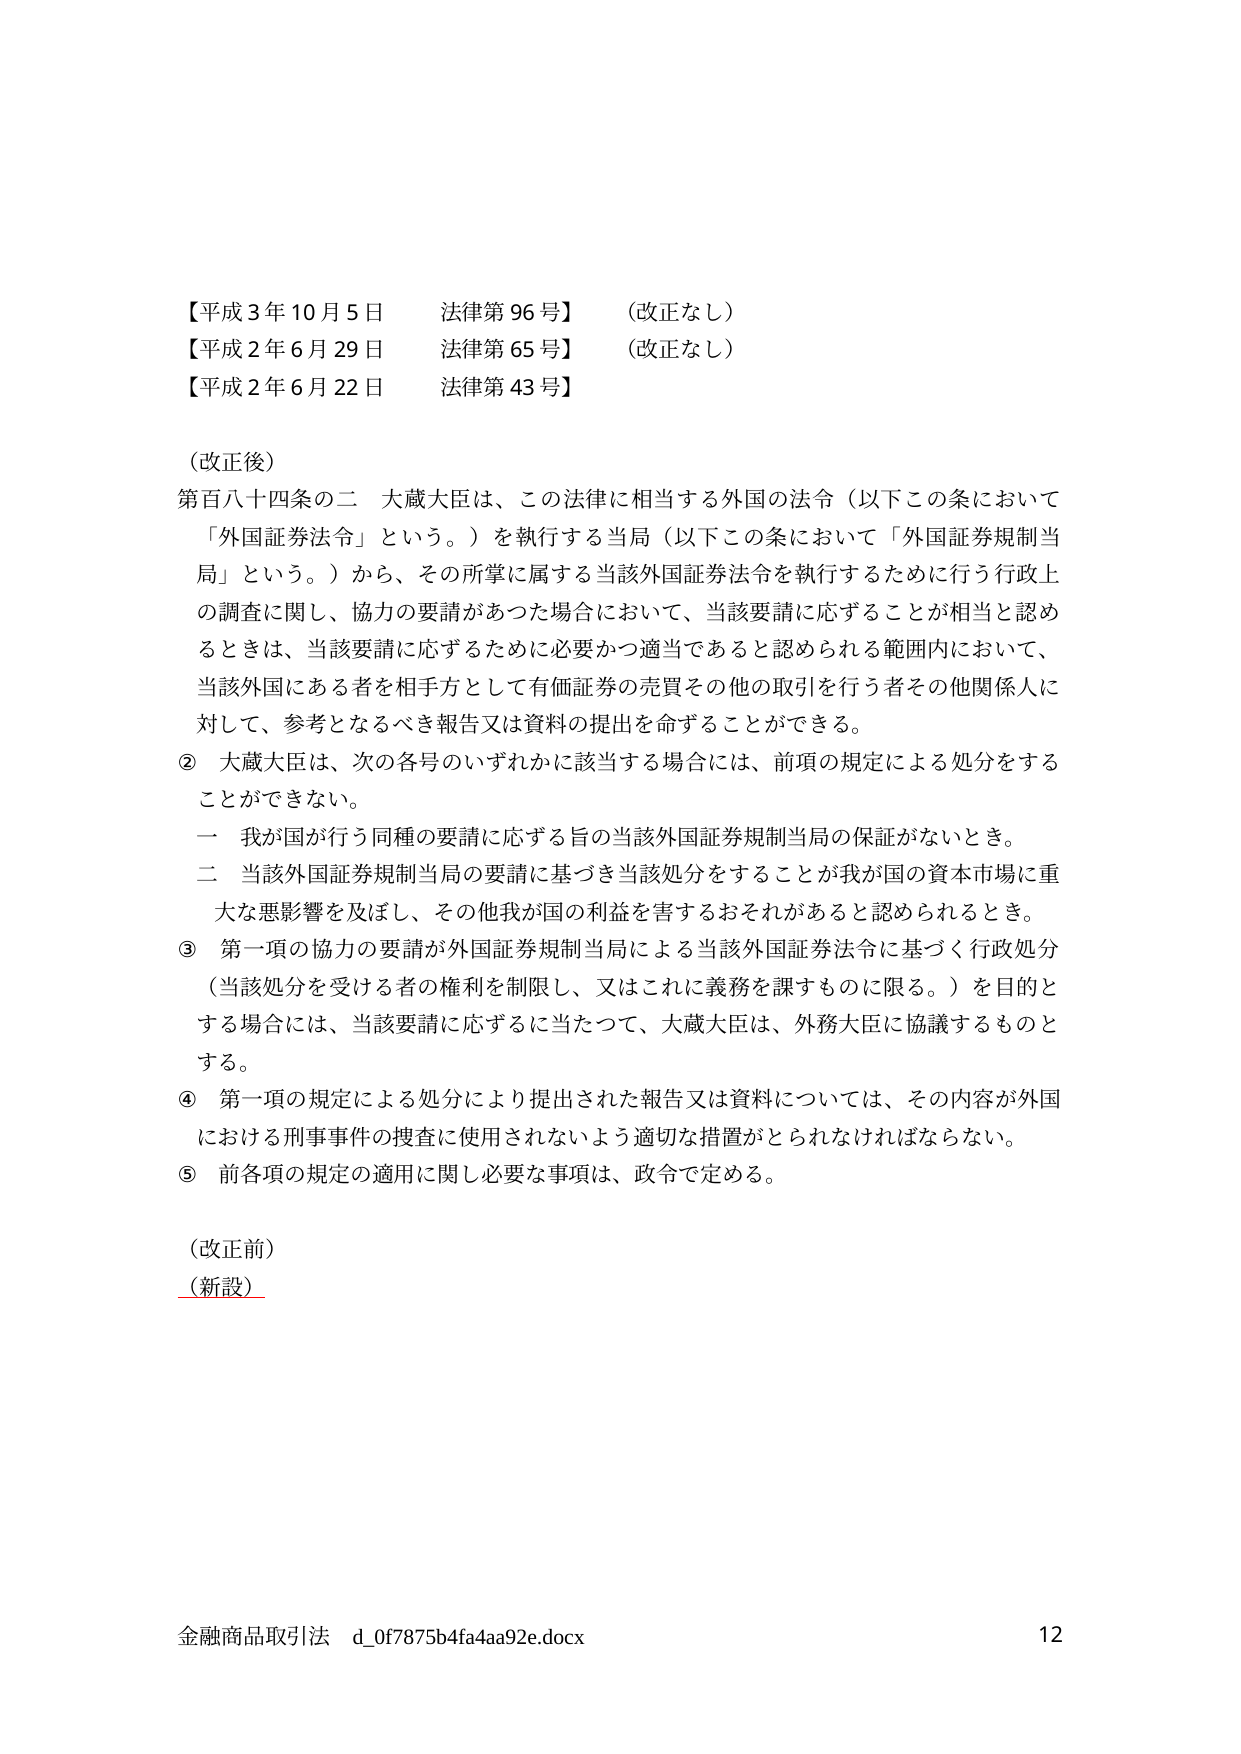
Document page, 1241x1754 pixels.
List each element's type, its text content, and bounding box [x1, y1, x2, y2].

text （新設） [177, 1267, 1063, 1304]
text 【平成3年10月5日 法律第96号】 （改正なし） [177, 292, 1063, 329]
text 一 我が国が行う同種の要請に応ずる旨の当該外国証券規制当局の保証がないとき。 [196, 817, 1063, 854]
text 二 当該外国証券規制当局の要請に基づき当該処分をすることが我が国の資本市場に重大な悪影響を及ぼし、その他我が国の利益を害するおそれがあると認められるとき。 [196, 854, 1063, 929]
text ② 大蔵大臣は、次の各号のいずれかに該当する場合には、前項の規定による処分をすることができない。 [177, 742, 1063, 817]
text ④ 第一項の規定による処分により提出された報告又は資料については、その内容が外国における刑事事件の捜査に使用されないよう適切な措置がとられなければならない。 [177, 1079, 1063, 1154]
text 第百八十四条の二 大蔵大臣は、この法律に相当する外国の法令（以下この条において「外国証券法令」という。）を執行する当局（以下この条において「外国証券規制当局」という。）から、その所掌に属する当該外国証券法令を執行するために行う行政上の調査に関し、協力の要請があつた場合において、当該要請に応ずることが相当と認めるときは、当該要請に応ずるために必要かつ適当であると認められる範囲内において、当該外国にある者を相手方として有価証券の売買その他の取引を行う者その他関係人に対して、参考となるべき報告又は資料の提出を命ずることができる。 [177, 479, 1063, 742]
text 【平成2年6月29日 法律第65号】 （改正なし） [177, 329, 1063, 367]
text （改正後） [177, 442, 1063, 479]
text 【平成2年6月22日 法律第43号】 [177, 367, 1063, 404]
text ⑤ 前各項の規定の適用に関し必要な事項は、政令で定める。 [177, 1154, 1063, 1192]
text （改正前） [177, 1229, 1063, 1267]
text ③ 第一項の協力の要請が外国証券規制当局による当該外国証券法令に基づく行政処分（当該処分を受ける者の権利を制限し、又はこれに義務を課すものに限る。）を目的とする場合には、当該要請に応ずるに当たつて、大蔵大臣は、外務大臣に協議するものとする。 [177, 929, 1063, 1079]
